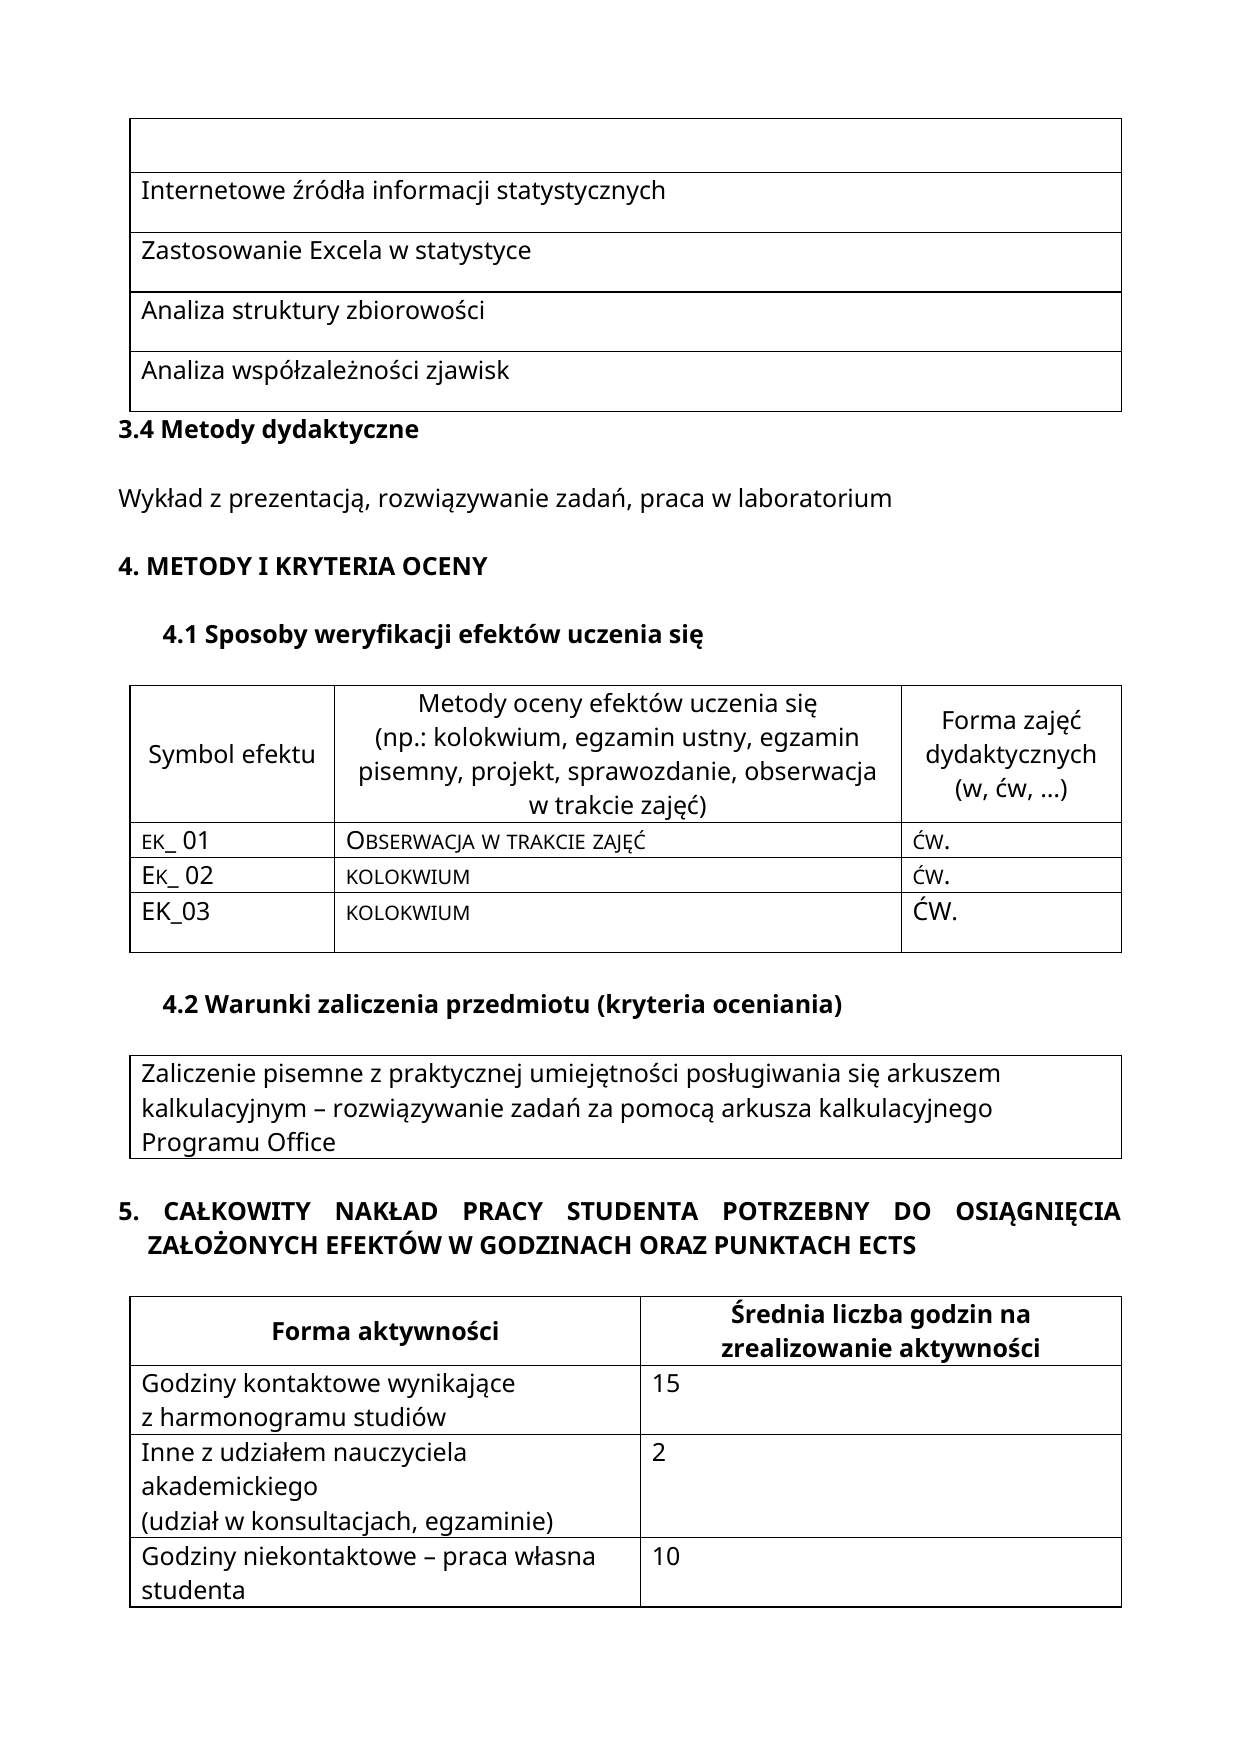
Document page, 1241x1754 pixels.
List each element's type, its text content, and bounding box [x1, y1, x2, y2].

table_cell ĆW. [902, 893, 1121, 952]
table_cell Zastosowanie Excela w statystyce [131, 233, 1121, 291]
table_cell Internetowe źródła informacji statystycznych [131, 173, 1121, 232]
text Wykład z prezentacją, rozwiązywanie zadań, praca w laboratorium [118, 480, 1122, 514]
table_cell 2 [641, 1435, 1121, 1537]
table_cell kolokwium [335, 858, 901, 892]
text 4. METODY I KRYTERIA OCENY [118, 548, 1122, 582]
table_header Średnia liczba godzin na zrealizowanie aktywności [641, 1297, 1121, 1365]
table_header Forma aktywności [131, 1297, 640, 1365]
table_cell Ek_ 02 [131, 858, 334, 892]
table_cell 15 [641, 1366, 1121, 1434]
table_cell ćw. [902, 858, 1121, 892]
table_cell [131, 1538, 640, 1606]
table_header Metody oceny efektów uczenia się (np.: kolokwium, egzamin ustny, egzamin pisemny, projekt, sprawozdanie, obserwacja w trakcie zajęć) [335, 686, 901, 822]
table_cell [131, 119, 1121, 172]
table_header Forma zajęć dydaktycznych (w, ćw, …) [902, 686, 1121, 822]
table_cell Inne z udziałem nauczyciela akademickiego (udział w konsultacjach, egzaminie) [131, 1435, 640, 1537]
table_cell Obserwacja w trakcie zajęć [335, 823, 901, 857]
table_cell Analiza struktury zbiorowości [131, 293, 1121, 351]
table_cell Godziny kontaktowe wynikające z harmonogramu studiów [131, 1366, 640, 1434]
table_header Zaliczenie pisemne z praktycznej umiejętności posługiwania się arkuszem kalkulacyjnym – rozwiązywanie zadań za pomocą arkusza kalkulacyjnego Programu Office [131, 1056, 1121, 1158]
table_cell Analiza współzależności zjawisk [131, 352, 1121, 411]
table_cell 10 [641, 1538, 1121, 1606]
table_cell ek_ 01 [131, 823, 334, 857]
table_header Symbol efektu [131, 686, 334, 822]
table_cell ćw. [902, 823, 1121, 857]
text 5. CAŁKOWITY NAKŁAD PRACY STUDENTA POTRZEBNY DO OSIĄGNIĘCIA ZAŁOŻONYCH EFEKTÓW W GODZINACH ORAZ PUNKTACH ECTS [118, 1193, 1122, 1262]
text 4.2 Warunki zaliczenia przedmiotu (kryteria oceniania) [162, 987, 1122, 1021]
text 3.4 Metody dydaktyczne [118, 412, 1122, 446]
table_cell EK_03 [131, 893, 334, 952]
table_cell kolokwium [335, 893, 901, 952]
text 4.1 Sposoby weryfikacji efektów uczenia się [162, 616, 1122, 651]
